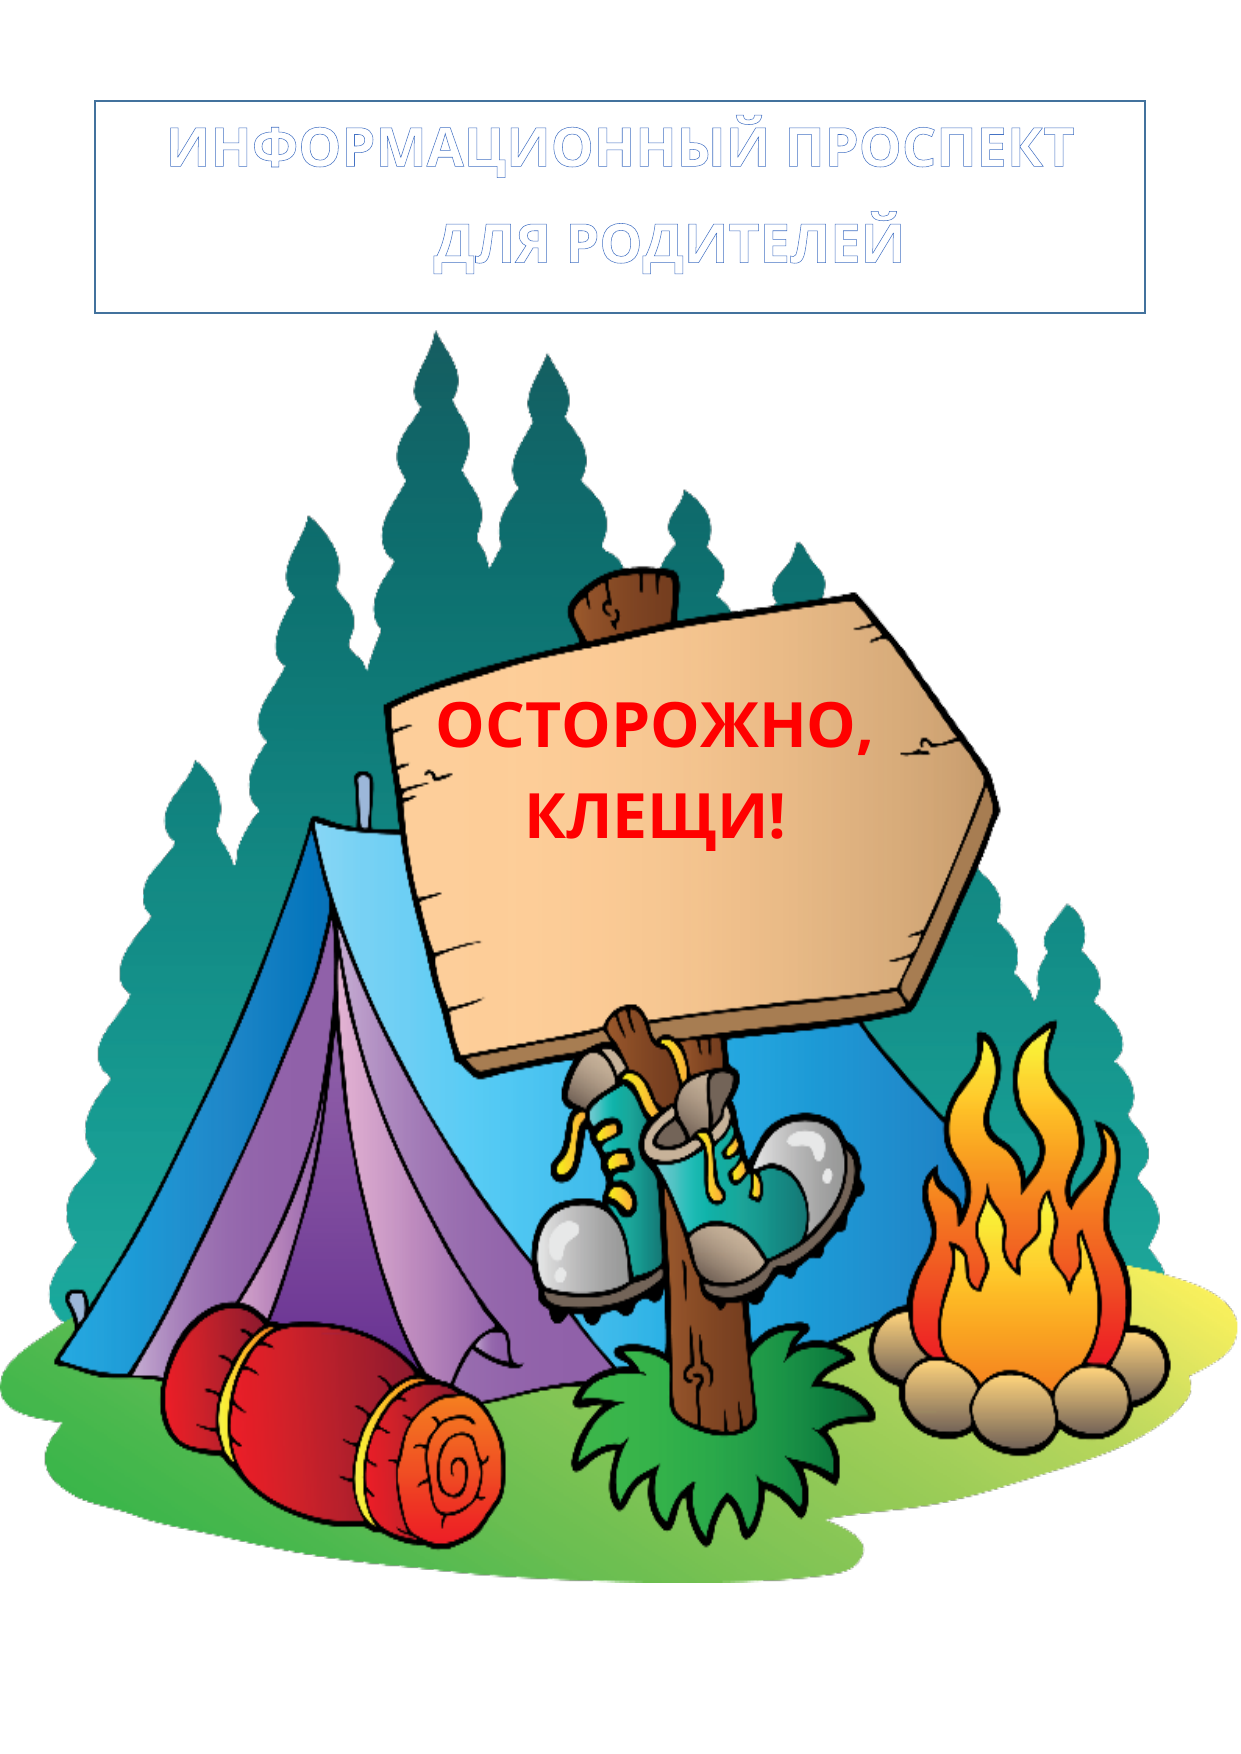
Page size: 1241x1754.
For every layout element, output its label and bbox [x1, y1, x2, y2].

picture [0, 330, 1238, 1583]
